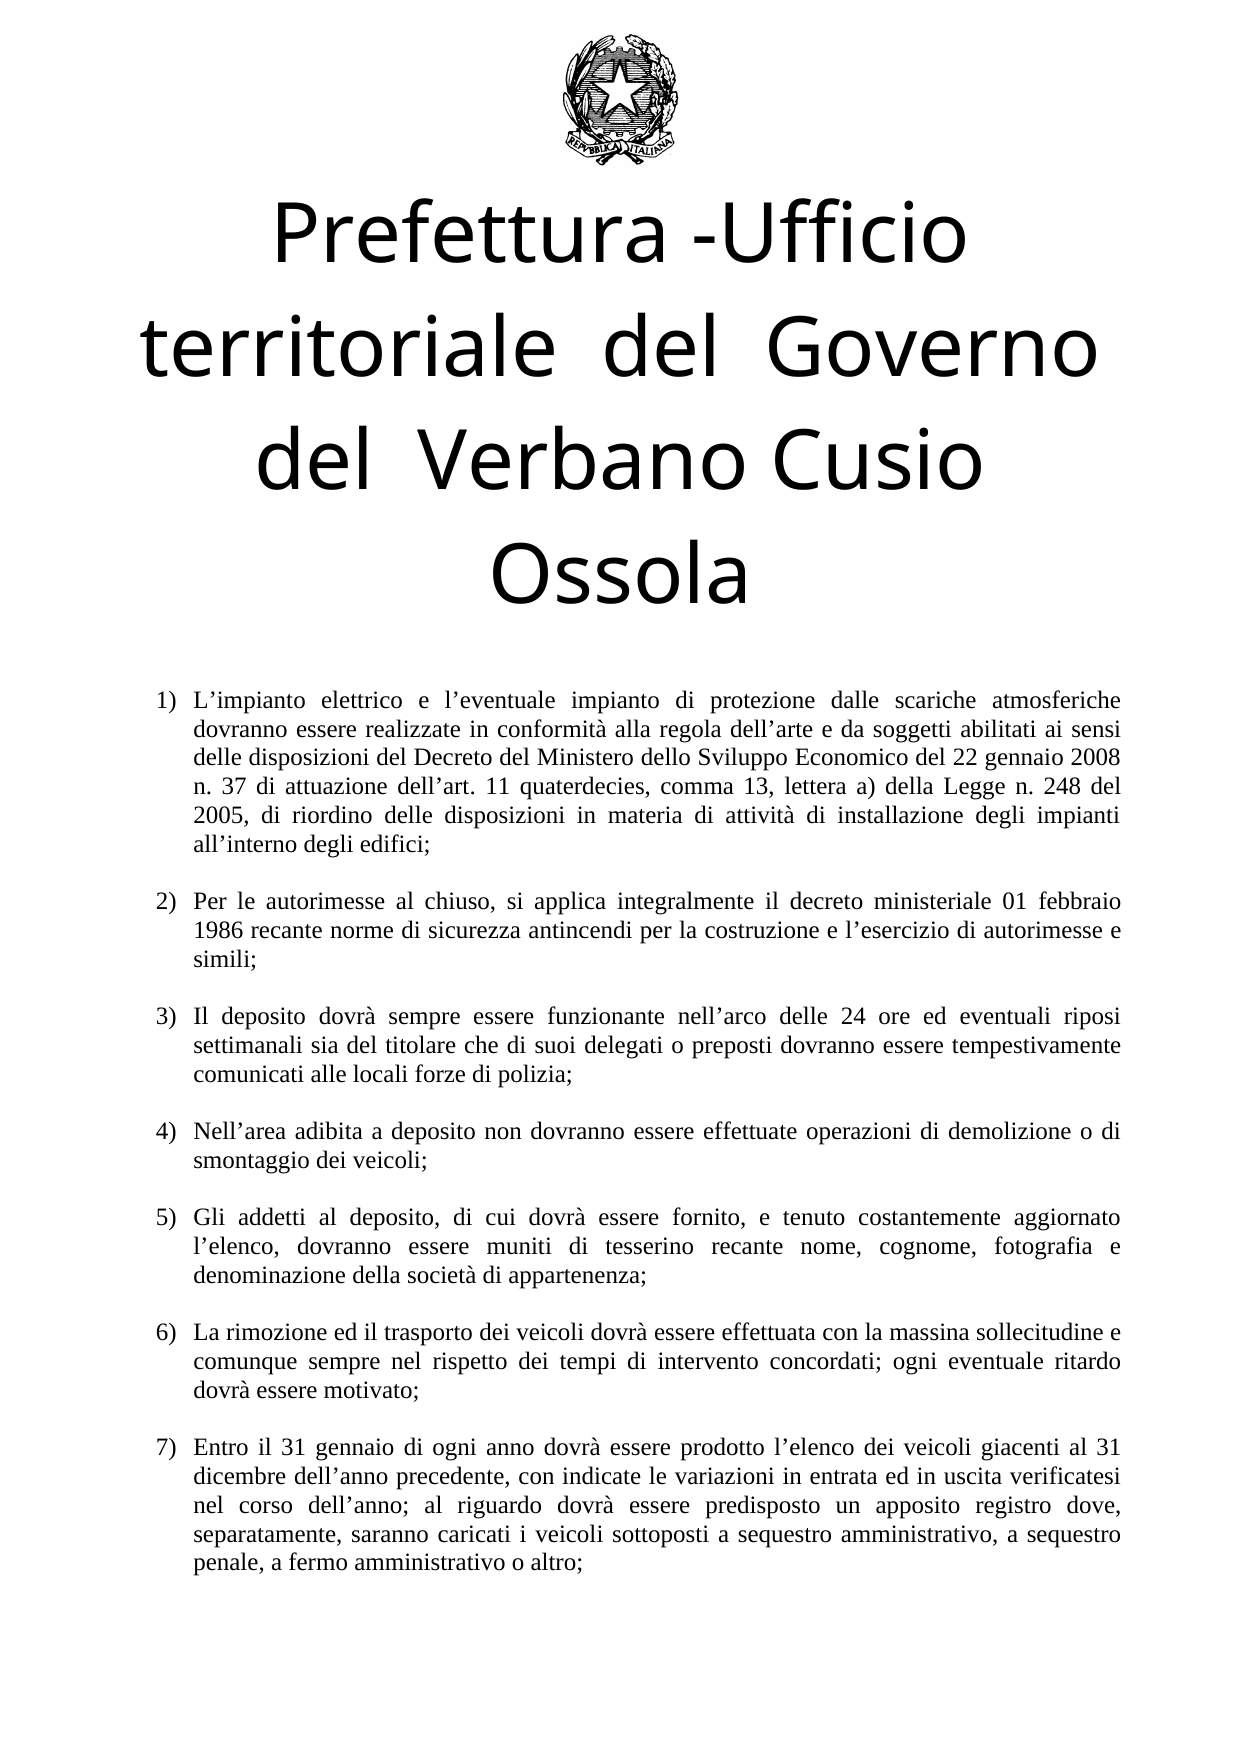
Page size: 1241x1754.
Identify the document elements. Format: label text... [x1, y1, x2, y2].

picture [546, 29, 694, 174]
list Per le autorimesse al chiuso, si applica integralmente il decreto ministeriale 01 febbraio 1986 recante norme di sicurezza antincendi per la costruzione e l’esercizio di autorimesse e simili; [156, 886, 1122, 972]
list Nell’area adibita a deposito non dovranno essere effettuate operazioni di demolizione o di smontaggio dei veicoli; [156, 1116, 1122, 1174]
list Entro il 31 gennaio di ogni anno dovrà essere prodotto l’elenco dei veicoli giacenti al 31 dicembre dell’anno precedente, con indicate le variazioni in entrata ed in uscita verificatesi nel corso dell’anno; al riguardo dovrà essere predisposto un apposito registro dove, separatamente, saranno caricati i veicoli sottoposti a sequestro amministrativo, a sequestro penale, a fermo amministrativo o altro; [156, 1432, 1122, 1576]
list Gli addetti al deposito, di cui dovrà essere fornito, e tenuto costantemente aggiornato l’elenco, dovranno essere muniti di tesserino recante nome, cognome, fotografia e denominazione della società di appartenenza; [156, 1202, 1122, 1289]
list Il deposito dovrà sempre essere funzionante nell’arco delle 24 ore ed eventuali riposi settimanali sia del titolare che di suoi delegati o preposti dovranno essere tempestivamente comunicati alle locali forze di polizia; [156, 1001, 1122, 1087]
list L’impianto elettrico e l’eventuale impianto di protezione dalle scariche atmosferiche dovranno essere realizzate in conformità alla regola dell’arte e da soggetti abilitati ai sensi delle disposizioni del Decreto del Ministero dello Sviluppo Economico del 22 gennaio 2008 n. 37 di attuazione dell’art. 11 quaterdecies, comma 13, lettera a) della Legge n. 248 del 2005, di riordino delle disposizioni in materia di attività di installazione degli impianti all’interno degli edifici; [156, 685, 1122, 857]
list La rimozione ed il trasporto dei veicoli dovrà essere effettuata con la massina sollecitudine e comunque sempre nel rispetto dei tempi di intervento concordati; ogni eventuale ritardo dovrà essere motivato; [156, 1317, 1122, 1404]
